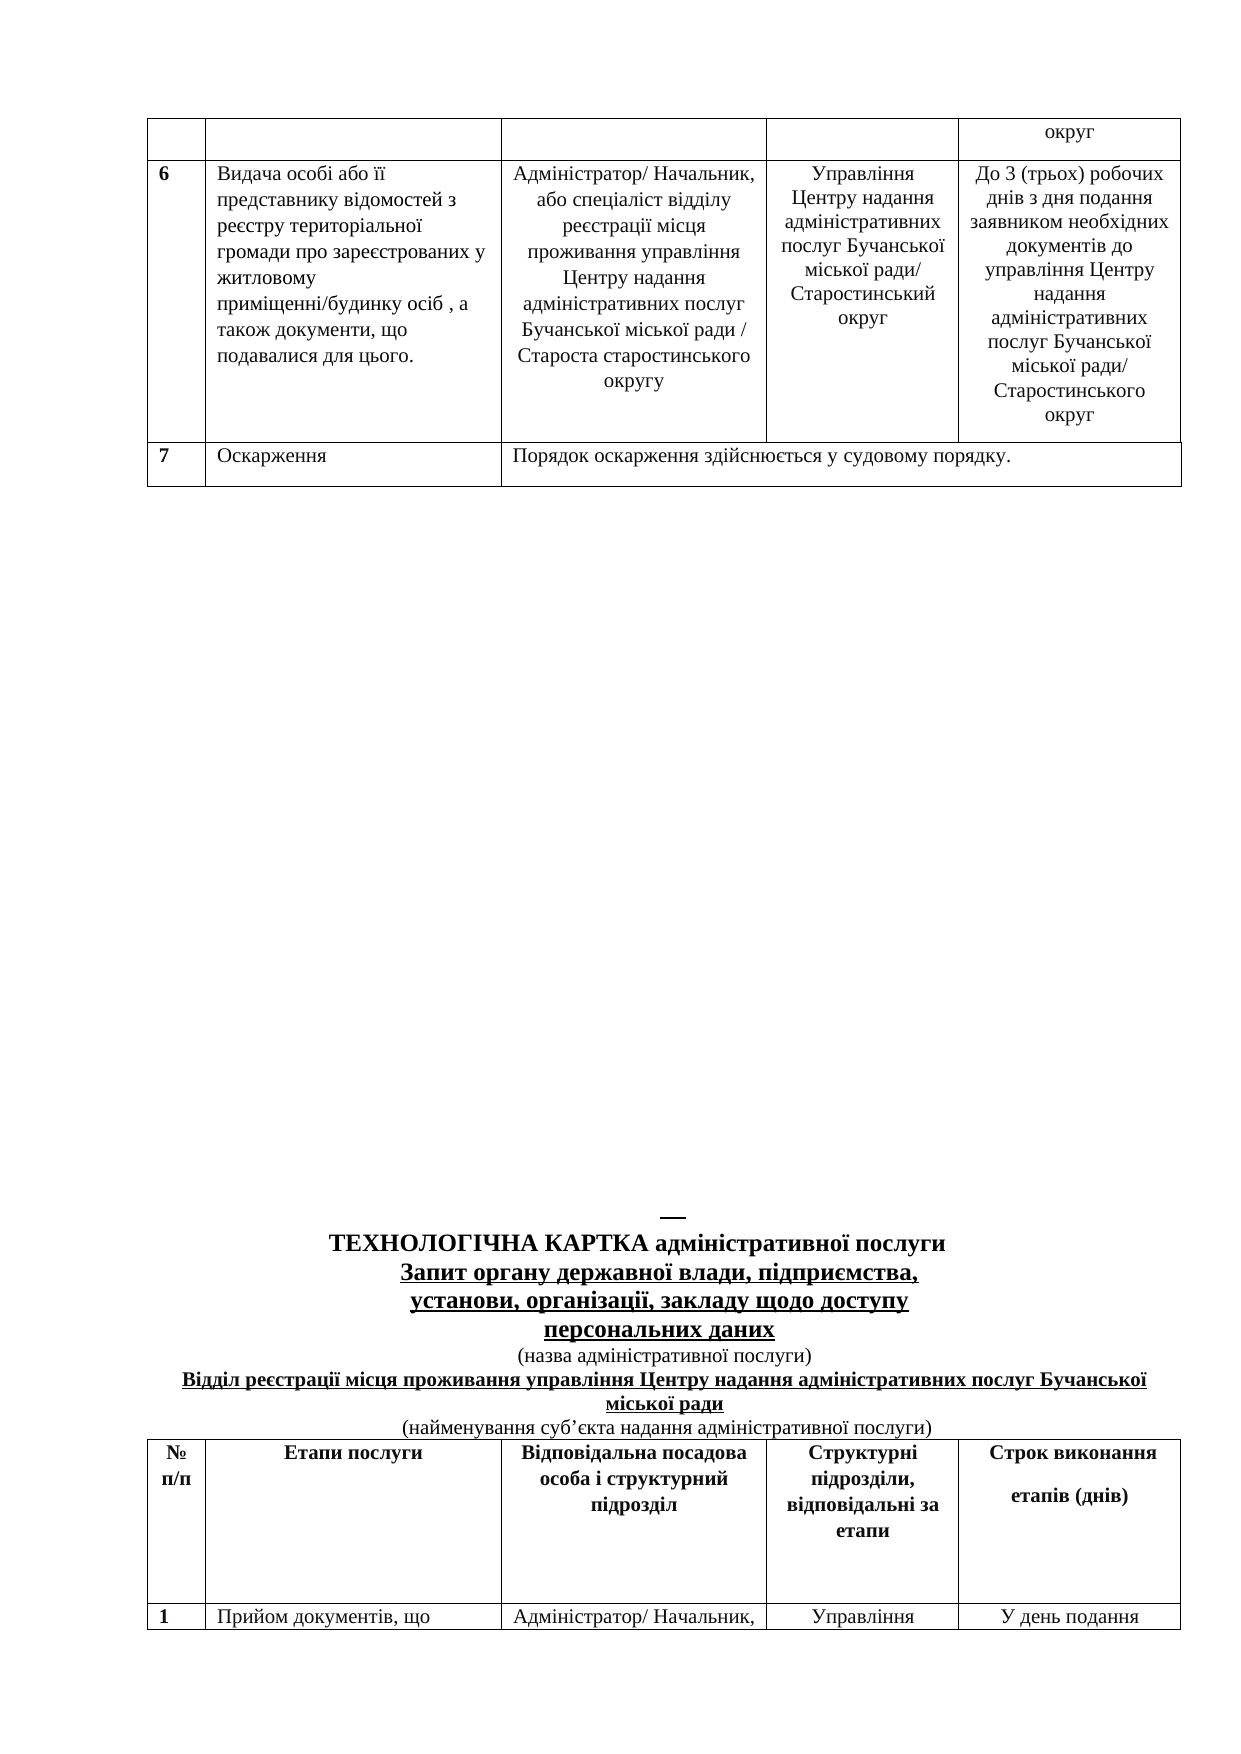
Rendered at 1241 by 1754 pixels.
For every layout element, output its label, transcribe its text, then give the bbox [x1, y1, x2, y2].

table_header Строк виконання етапів (днів) [959, 1440, 1180, 1603]
table_header Етапи послуги [206, 1440, 501, 1603]
table_cell 1 [148, 1604, 205, 1629]
table_cell Порядок оскарження здійснюється у судовому порядку. [502, 443, 1181, 486]
table_cell 6 [148, 161, 205, 442]
text 8 [650, 1196, 1181, 1221]
table_cell 7 [148, 443, 205, 486]
table_cell 5 [148, 119, 205, 160]
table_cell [206, 119, 501, 160]
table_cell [959, 119, 1180, 160]
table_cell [502, 119, 766, 160]
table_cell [767, 1604, 958, 1629]
text Відділ реєстрації місця проживання управління Центру надання адміністративних послуг Бучанської міської ради [177, 1367, 1152, 1415]
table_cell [502, 1604, 766, 1629]
table_cell Оскарження [206, 443, 501, 486]
table_cell Видача особі або її представнику відомостей з реєстру територіальної громади про зареєстрованих у житловому приміщенні/будинку осіб , а також документи, що подавалися для цього. [206, 161, 501, 442]
table_cell Управління Центру надання адміністративних послуг Бучанської міської ради/ Старостинський округ [767, 161, 958, 442]
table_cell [959, 1604, 1180, 1629]
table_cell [767, 119, 958, 160]
table_header Структурні підрозділи, відповідальні за етапи [767, 1440, 958, 1603]
text ТЕХНОЛОГІЧНА КАРТКА адміністративної послуги [310, 1228, 964, 1257]
table_header Відповідальна посадова особа і структурний підрозділ [502, 1440, 766, 1603]
text (найменування суб’єкта надання адміністративної послуги) [177, 1415, 1152, 1439]
text (назва адміністративної послуги) [177, 1343, 1152, 1367]
table_header № п/п [148, 1440, 205, 1603]
text Запит органу державної влади, підприємства, установи, організації, закладу щодо доступу персональних даних [354, 1257, 964, 1343]
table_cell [206, 1604, 501, 1629]
